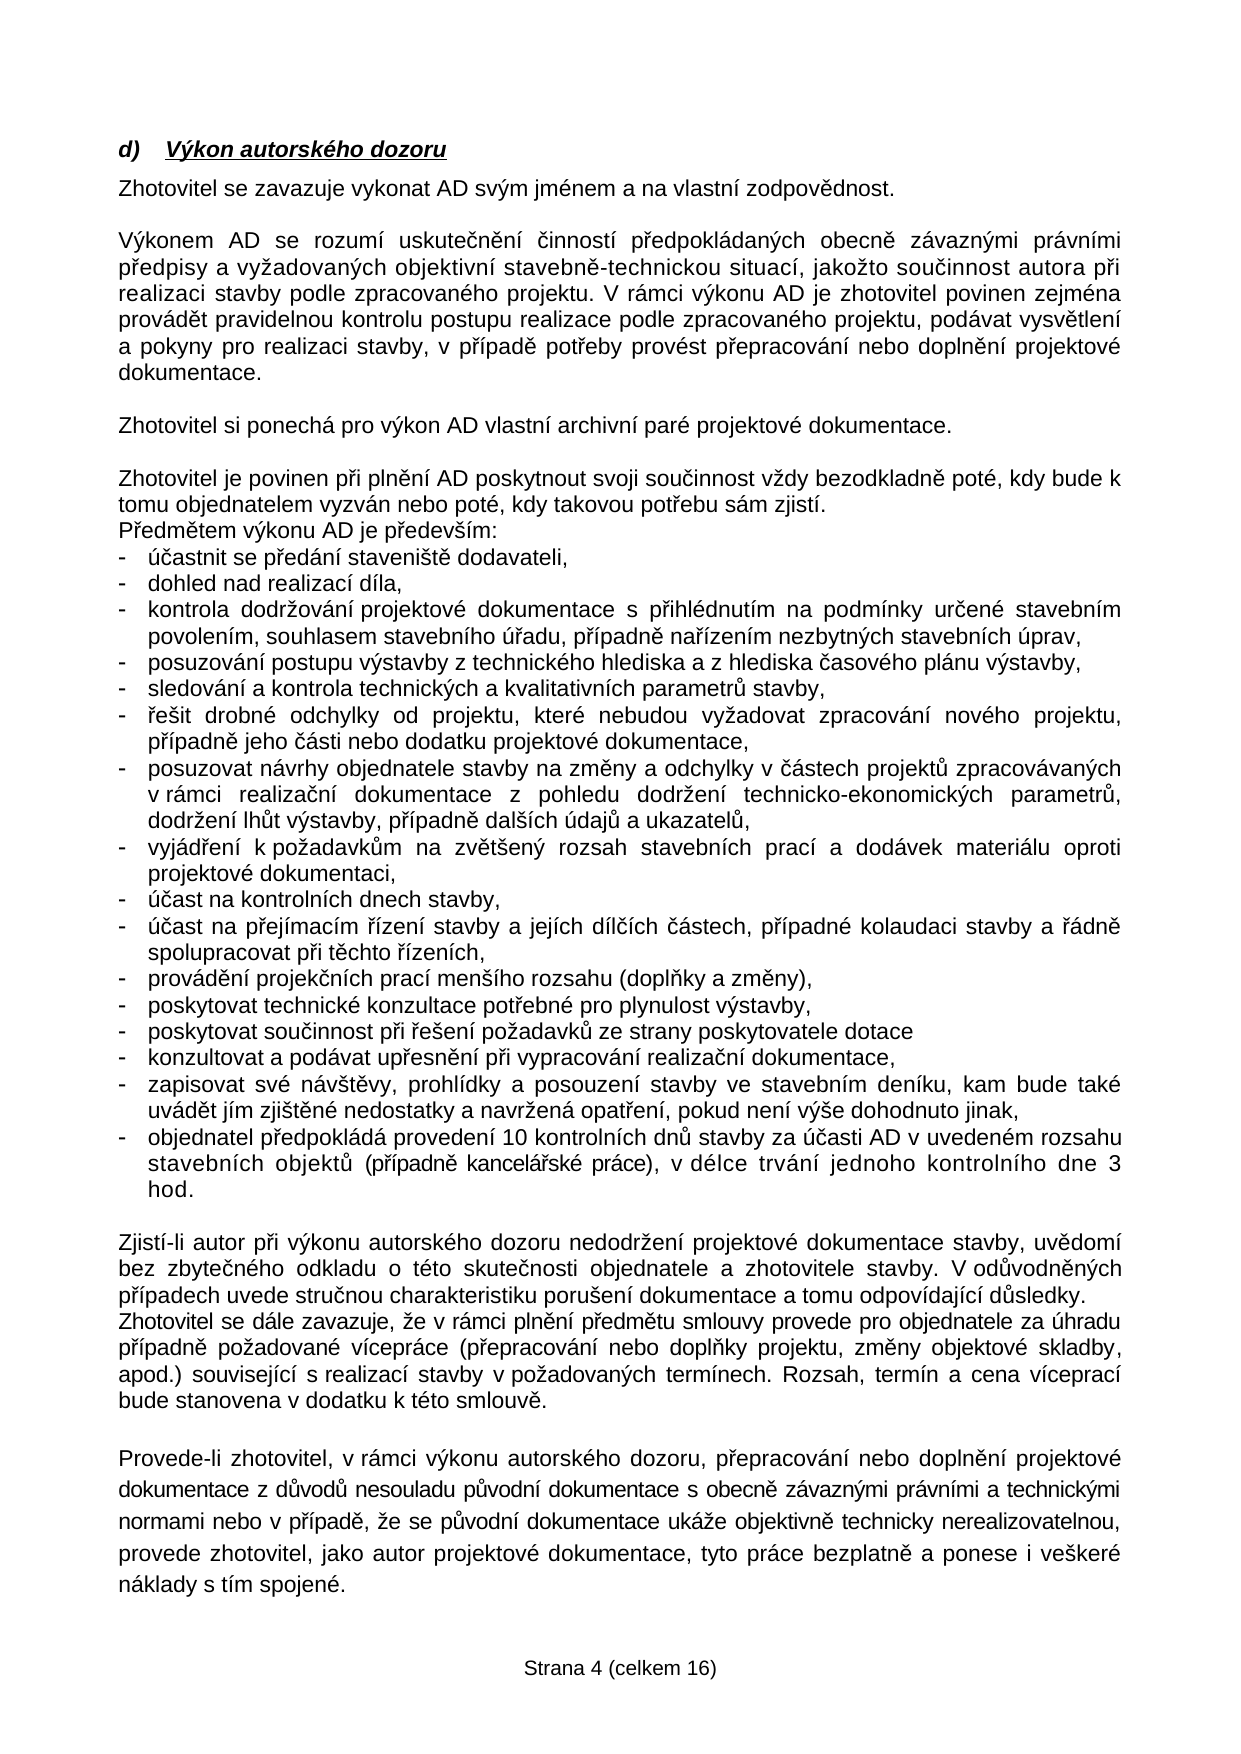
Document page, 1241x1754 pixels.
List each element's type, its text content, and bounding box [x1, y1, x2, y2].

list konzultovat a podávat upřesnění při vypracování realizační dokumentace, [118, 1044, 1122, 1071]
list sledování a kontrola technických a kvalitativních parametrů stavby, [118, 675, 1122, 702]
list provádění projekčních prací menšího rozsahu (doplňky a změny), [118, 965, 1122, 992]
text d) Výkon autorského dozoru [118, 136, 1122, 162]
list posuzování postupu výstavby z technického hlediska a z hlediska časového plánu výstavby, [118, 649, 1122, 675]
list účastnit se předání staveniště dodavateli, [118, 544, 1122, 570]
list poskytovat technické konzultace potřebné pro plynulost výstavby, [118, 992, 1122, 1018]
text Zhotovitel je povinen při plnění AD poskytnout svoji součinnost vždy bezodkladně poté, kdy bude k tomu objednatelem vyzván nebo poté, kdy takovou potřebu sám zjistí. [118, 464, 1122, 517]
list dohled nad realizací díla, [118, 570, 1122, 596]
list zapisovat své návštěvy, prohlídky a posouzení stavby ve stavebním deníku, kam bude také uvádět jím zjištěné nedostatky a navržená opatření, pokud není výše dohodnuto jinak, [118, 1071, 1122, 1123]
list účast na kontrolních dnech stavby, [118, 886, 1122, 913]
list posuzovat návrhy objednatele stavby na změny a odchylky v částech projektů zpracovávaných v rámci realizační dokumentace z pohledu dodržení technicko-ekonomických parametrů, dodržení lhůt výstavby, případně dalších údajů a ukazatelů, [118, 754, 1122, 833]
list objednatel předpokládá provedení 10 kontrolních dnů stavby za účasti AD v uvedeném rozsahu stavebních objektů (případně kancelářské práce), v délce trvání jednoho kontrolního dne 3 hod. [118, 1123, 1122, 1202]
text Zhotovitel se zavazuje vykonat AD svým jménem a na vlastní zodpovědnost. [118, 175, 1122, 201]
text Provede-li zhotovitel, v rámci výkonu autorského dozoru, přepracování nebo doplnění projektové dokumentace z důvodů nesouladu původní dokumentace s obecně závaznými právními a technickými normami nebo v případě, že se původní dokumentace ukáže objektivně technicky nerealizovatelnou, provede zhotovitel, jako autor projektové dokumentace, tyto práce bezplatně a ponese i veškeré náklady s tím spojené. [118, 1445, 1122, 1597]
text Zhotovitel si ponechá pro výkon AD vlastní archivní paré projektové dokumentace. [118, 412, 1122, 438]
text Výkonem AD se rozumí uskutečnění činností předpokládaných obecně závaznými právními předpisy a vyžadovaných objektivní stavebně-technickou situací, jakožto součinnost autora při realizaci stavby podle zpracovaného projektu. V rámci výkonu AD je zhotovitel povinen zejména provádět pravidelnou kontrolu postupu realizace podle zpracovaného projektu, podávat vysvětlení a pokyny pro realizaci stavby, v případě potřeby provést přepracování nebo doplnění projektové dokumentace. [118, 227, 1122, 386]
list vyjádření k požadavkům na zvětšený rozsah stavebních prací a dodávek materiálu oproti projektové dokumentaci, [118, 833, 1122, 886]
text Předmětem výkonu AD je především: [118, 517, 1122, 544]
list poskytovat součinnost při řešení požadavků ze strany poskytovatele dotace [118, 1018, 1122, 1044]
list řešit drobné odchylky od projektu, které nebudou vyžadovat zpracování nového projektu, případně jeho části nebo dodatku projektové dokumentace, [118, 702, 1122, 754]
list kontrola dodržování projektové dokumentace s přihlédnutím na podmínky určené stavebním povolením, souhlasem stavebního úřadu, případně nařízením nezbytných stavebních úprav, [118, 596, 1122, 649]
list účast na přejímacím řízení stavby a jejích dílčích částech, případné kolaudaci stavby a řádně spolupracovat při těchto řízeních, [118, 913, 1122, 965]
text Zjistí-li autor při výkonu autorského dozoru nedodržení projektové dokumentace stavby, uvědomí bez zbytečného odkladu o této skutečnosti objednatele a zhotovitele stavby. V odůvodněných případech uvede stručnou charakteristiku porušení dokumentace a tomu odpovídající důsledky. [118, 1229, 1122, 1308]
text Zhotovitel se dále zavazuje, že v rámci plnění předmětu smlouvy provede pro objednatele za úhradu případně požadované vícepráce (přepracování nebo doplňky projektu, změny objektové skladby, apod.) související s realizací stavby v požadovaných termínech. Rozsah, termín a cena víceprací bude stanovena v dodatku k této smlouvě. [118, 1308, 1122, 1413]
